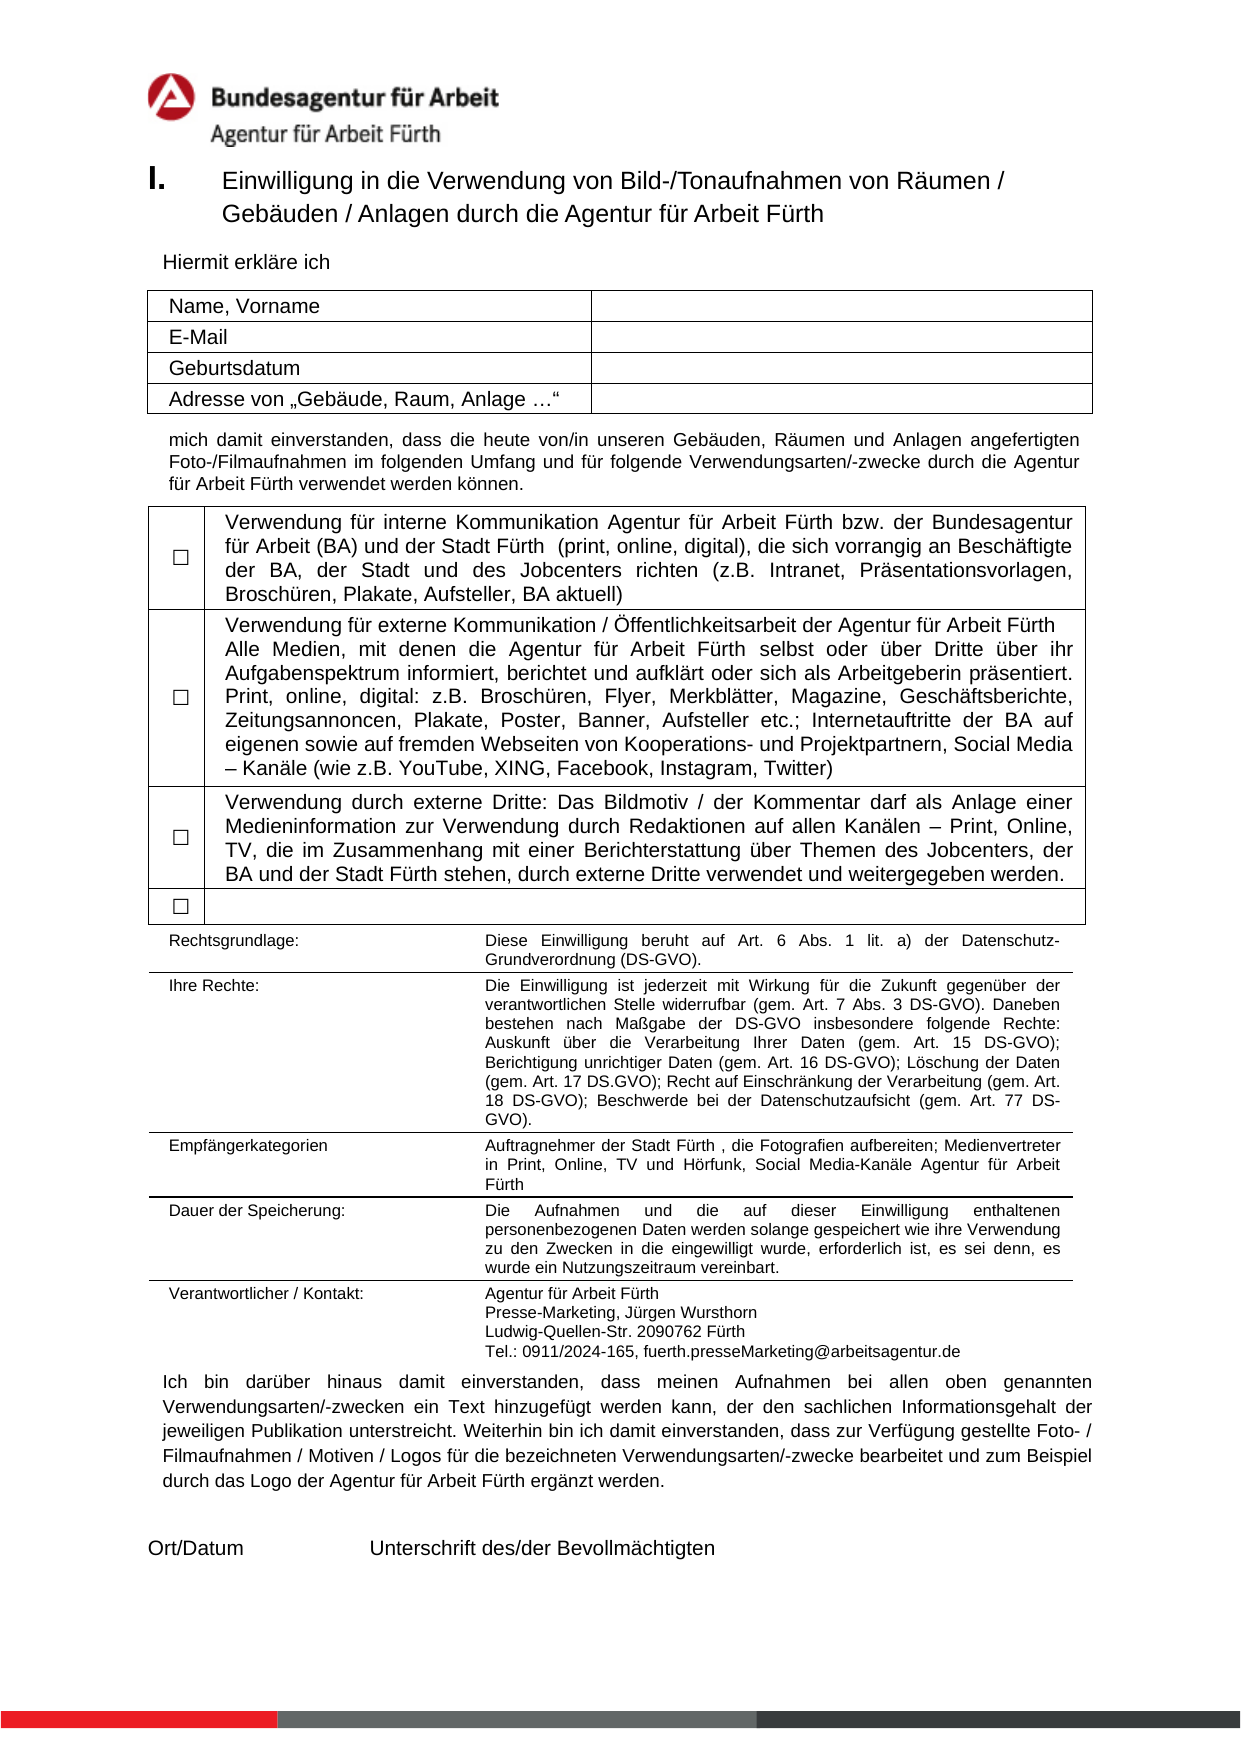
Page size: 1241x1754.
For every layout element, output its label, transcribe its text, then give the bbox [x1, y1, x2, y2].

picture [147, 73, 499, 147]
table_cell Agentur für Arbeit Fürth Presse-Marketing, Jürgen Wursthorn Ludwig-Quellen-Str. 2090762 Fürth Tel.: 0911/2024-165, fuerth.presseMarketing@arbeitsagentur.de [464, 1281, 1073, 1371]
subtitle Einwilligung in die Verwendung von Bild-/Tonaufnahmen von Räumen / Gebäuden / Anlagen durch die Agentur für Arbeit Fürth [148, 162, 1092, 229]
text Ort/Datum Unterschrift des/der Bevollmächtigten [148, 1535, 1092, 1559]
table_cell Verantwortlicher / Kontakt: [148, 1281, 464, 1371]
table_cell Diese Einwilligung beruht auf Art. 6 Abs. 1 lit. a) der Datenschutz-Grundverordnung (DS-GVO). [464, 928, 1073, 972]
table_cell Auftragnehmer der Stadt Fürth , die Fotografien aufbereiten; Medienvertreter in Print, Online, TV und Hörfunk, Social Media-Kanäle Agentur für Arbeit Fürth [464, 1133, 1073, 1196]
table_cell [592, 353, 1092, 382]
table_cell Adresse von „Gebäude, Raum, Anlage …“ [148, 384, 591, 413]
table_cell E-Mail [148, 322, 591, 352]
table_cell Ihre Rechte: [148, 973, 464, 1132]
text Hiermit erkläre ich [162, 250, 1092, 274]
table_cell Dauer der Speicherung: [148, 1197, 464, 1280]
table_cell mich damit einverstanden, dass die heute von/in unseren Gebäuden, Räumen und Anlagen angefertigten Foto-/Filmaufnahmen im folgenden Umfang und für folgende Verwendungsarten/-zwecke durch die Agentur für Arbeit Fürth verwendet werden können. [148, 414, 1092, 928]
table_cell Die Einwilligung ist jederzeit mit Wirkung für die Zukunft gegenüber der verantwortlichen Stelle widerrufbar (gem. Art. 7 Abs. 3 DS-GVO). Daneben bestehen nach Maßgabe der DS-GVO insbesondere folgende Rechte: Auskunft über die Verarbeitung Ihrer Daten (gem. Art. 15 DS-GVO); Berichtigung unrichtiger Daten (gem. Art. 16 DS-GVO); Löschung der Daten (gem. Art. 17 DS.GVO); Recht auf Einschränkung der Verarbeitung (gem. Art. 18 DS-GVO); Beschwerde bei der Datenschutzaufsicht (gem. Art. 77 DS-GVO). [464, 973, 1073, 1132]
table_cell Rechtsgrundlage: [148, 928, 464, 972]
table_header Name, Vorname [148, 291, 591, 321]
table_header [592, 291, 1092, 321]
table_cell Empfängerkategorien [148, 1133, 464, 1196]
table_cell Geburtsdatum [148, 353, 591, 382]
text Ich bin darüber hinaus damit einverstanden, dass meinen Aufnahmen bei allen oben genannten Verwendungsarten/-zwecken ein Text hinzugefügt werden kann, der den sachlichen Informationsgehalt der jeweiligen Publikation unterstreicht. Weiterhin bin ich damit einverstanden, dass zur Verfügung gestellte Foto- / Filmaufnahmen / Motiven / Logos für die bezeichneten Verwendungsarten/-zwecke bearbeitet und zum Beispiel durch das Logo der Agentur für Arbeit Fürth ergänzt werden. [162, 1371, 1092, 1491]
table_cell [592, 384, 1092, 413]
table_cell [592, 322, 1092, 352]
table_cell Die Aufnahmen und die auf dieser Einwilligung enthaltenen personenbezogenen Daten werden solange gespeichert wie ihre Verwendung zu den Zwecken in die eingewilligt wurde, erforderlich ist, es sei denn, es wurde ein Nutzungszeitraum vereinbart. [464, 1198, 1073, 1280]
